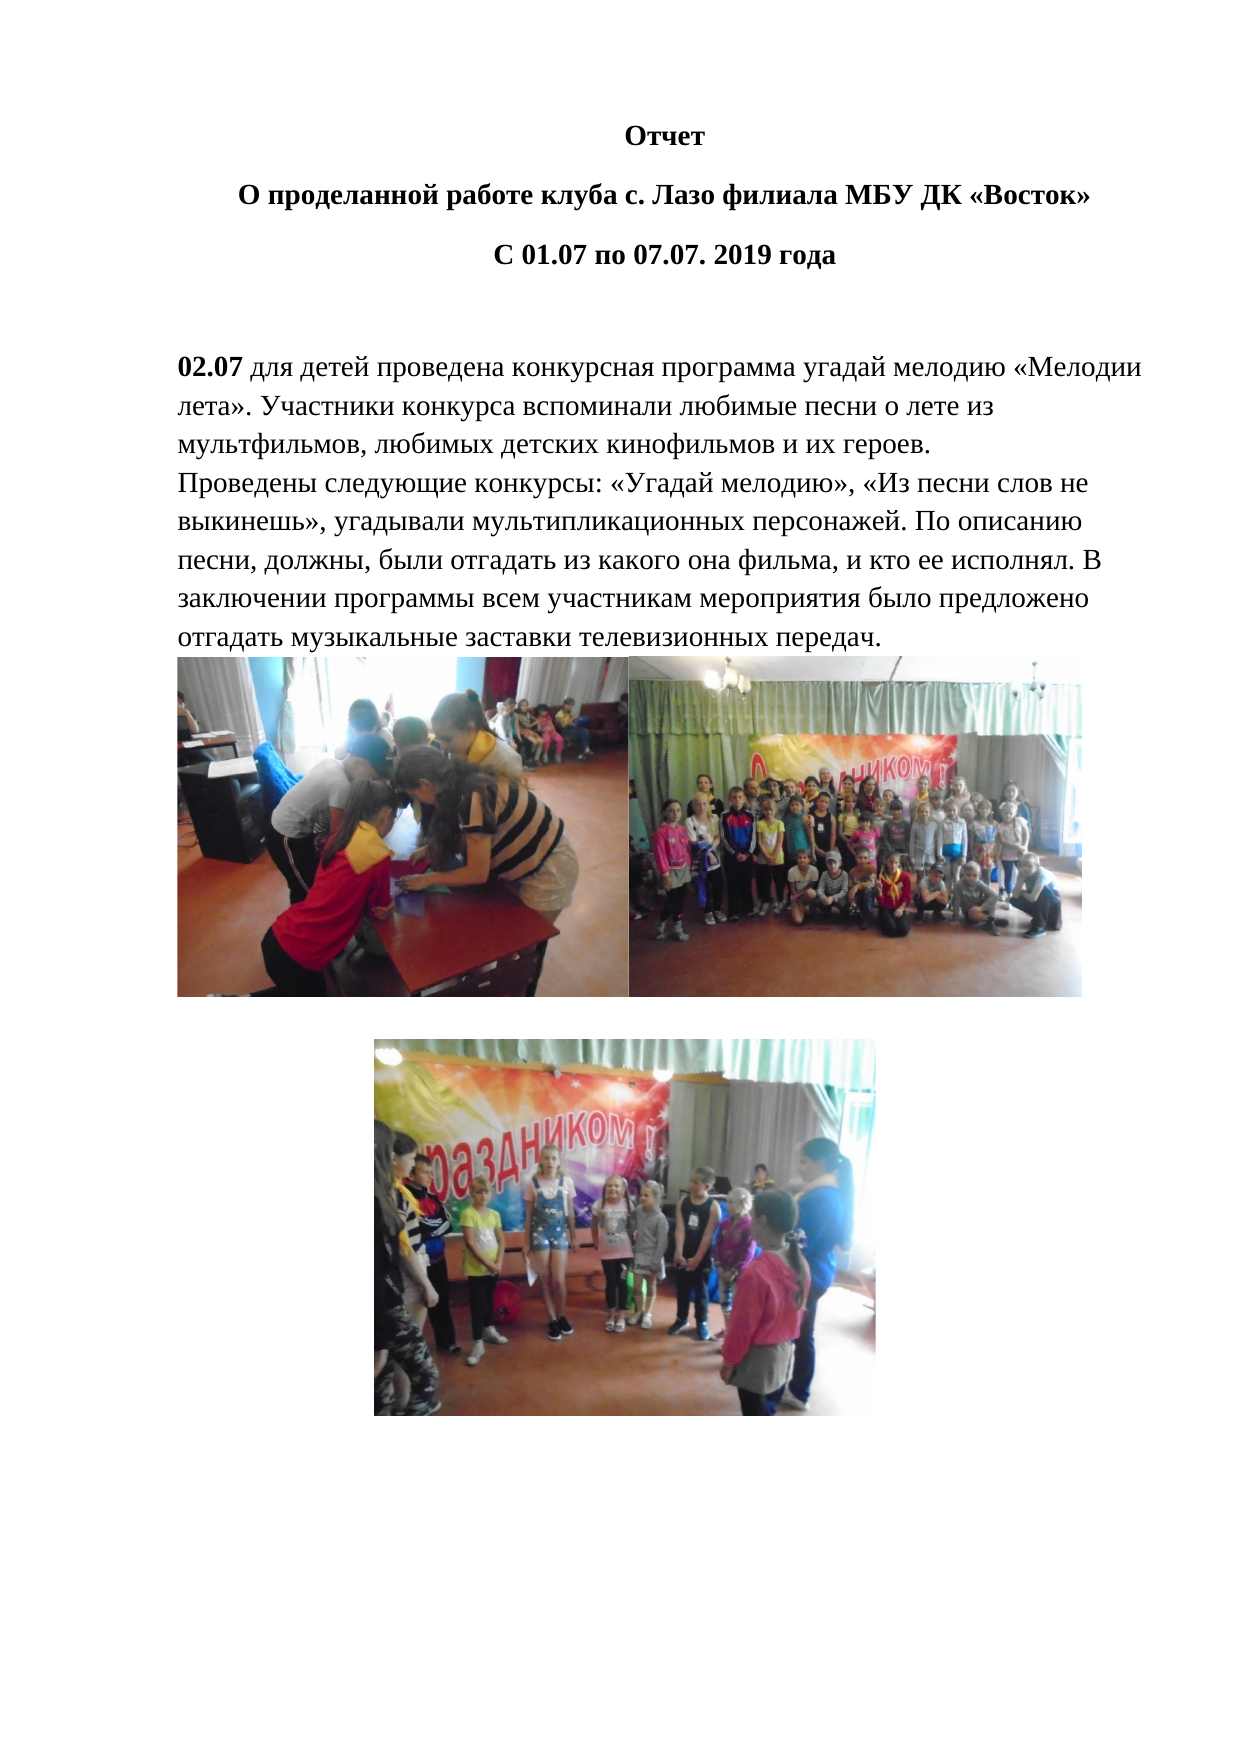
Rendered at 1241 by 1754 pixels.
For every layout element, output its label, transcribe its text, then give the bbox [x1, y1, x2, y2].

text С 01.07 по 07.07. 2019 года [177, 237, 1152, 270]
text 02.07 для детей проведена конкурсная программа угадай мелодию «Мелодии лета». Участники конкурса вспоминали любимые песни о лете из мультфильмов, любимых детских кинофильмов и их героев. [177, 349, 1152, 460]
picture [374, 1039, 876, 1416]
text Отчет [177, 118, 1152, 152]
text О проделанной работе клуба с. Лазо филиала МБУ ДК «Восток» [177, 177, 1152, 211]
picture [177, 656, 1082, 997]
